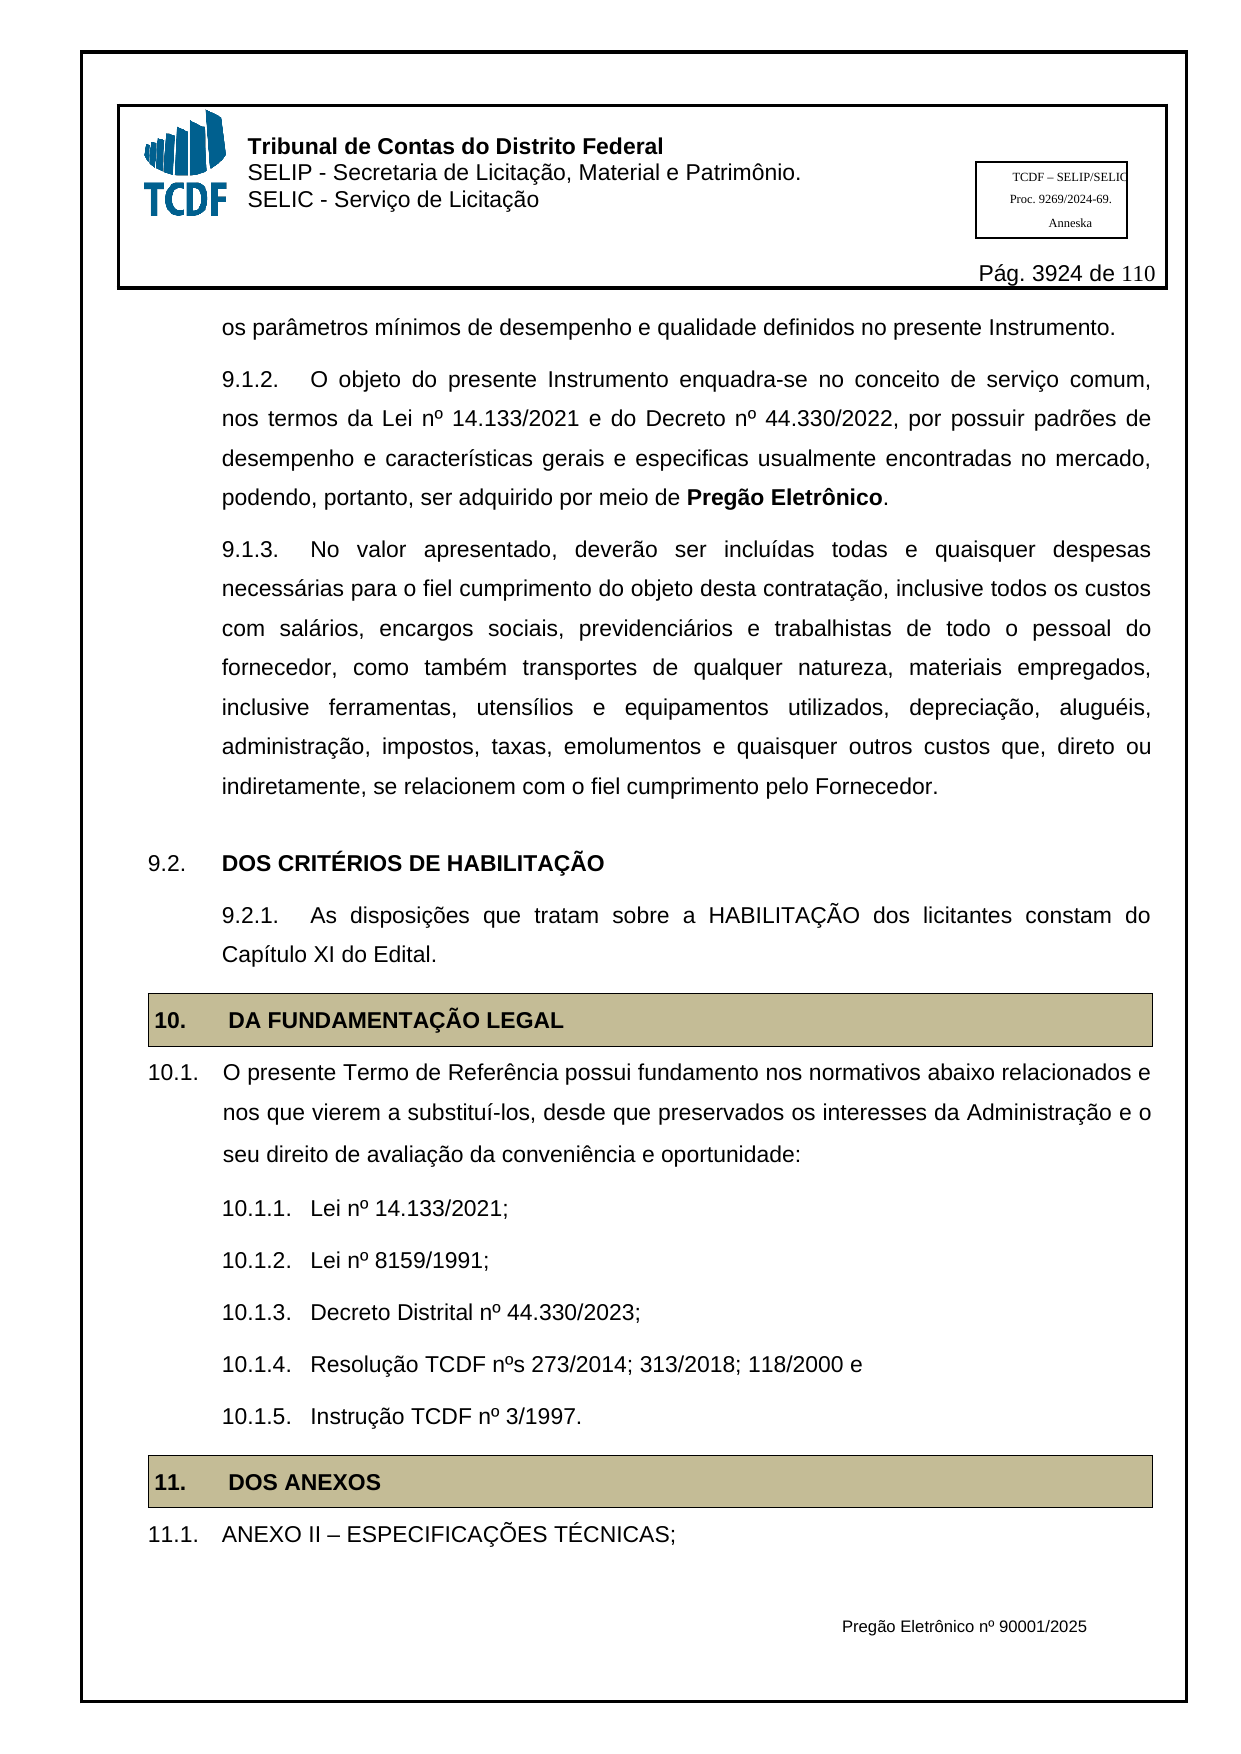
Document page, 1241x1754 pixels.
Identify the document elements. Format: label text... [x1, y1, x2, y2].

list Resolução TCDF nºs 273/2014; 313/2018; 118/2000 e [222, 1351, 1152, 1377]
table_header DOS ANEXOS [149, 1456, 1152, 1507]
list ANEXO II – ESPECIFICAÇÕES TÉCNICAS; [148, 1521, 1152, 1547]
table_header DA FUNDAMENTAÇÃO LEGAL [149, 994, 1152, 1046]
list O presente Termo de Referência possui fundamento nos normativos abaixo relacionados e nos que vierem a substituí-los, desde que preservados os interesses da Administração e o seu direito de avaliação da conveniência e oportunidade: [148, 1059, 1152, 1168]
list Lei nº 14.133/2021; [222, 1195, 1152, 1221]
list O objeto do presente Instrumento enquadra-se no conceito de serviço comum, nos termos da Lei nº 14.133/2021 e do Decreto nº 44.330/2022, por possuir padrões de desempenho e características gerais e especificas usualmente encontradas no mercado, podendo, portanto, ser adquirido por meio de Pregão Eletrônico. [222, 366, 1152, 510]
list No valor apresentado, deverão ser incluídas todas e quaisquer despesas necessárias para o fiel cumprimento do objeto desta contratação, inclusive todos os custos com salários, encargos sociais, previdenciários e trabalhistas de todo o pessoal do fornecedor, como também transportes de qualquer natureza, materiais empregados, inclusive ferramentas, utensílios e equipamentos utilizados, depreciação, aluguéis, administração, impostos, taxas, emolumentos e quaisquer outros custos que, direto ou indiretamente, se relacionem com o fiel cumprimento pelo Fornecedor. [222, 536, 1152, 799]
list Instrução TCDF nº 3/1997. [222, 1403, 1152, 1429]
picture [129, 107, 241, 218]
list As disposições que tratam sobre a HABILITAÇÃO dos licitantes constam do Capítulo XI do Edital. [222, 902, 1152, 968]
list Lei nº 8159/1991; [222, 1247, 1152, 1273]
list DOS CRITÉRIOS DE HABILITAÇÃO [148, 850, 1152, 876]
list Decreto Distrital nº 44.330/2023; [222, 1299, 1152, 1325]
